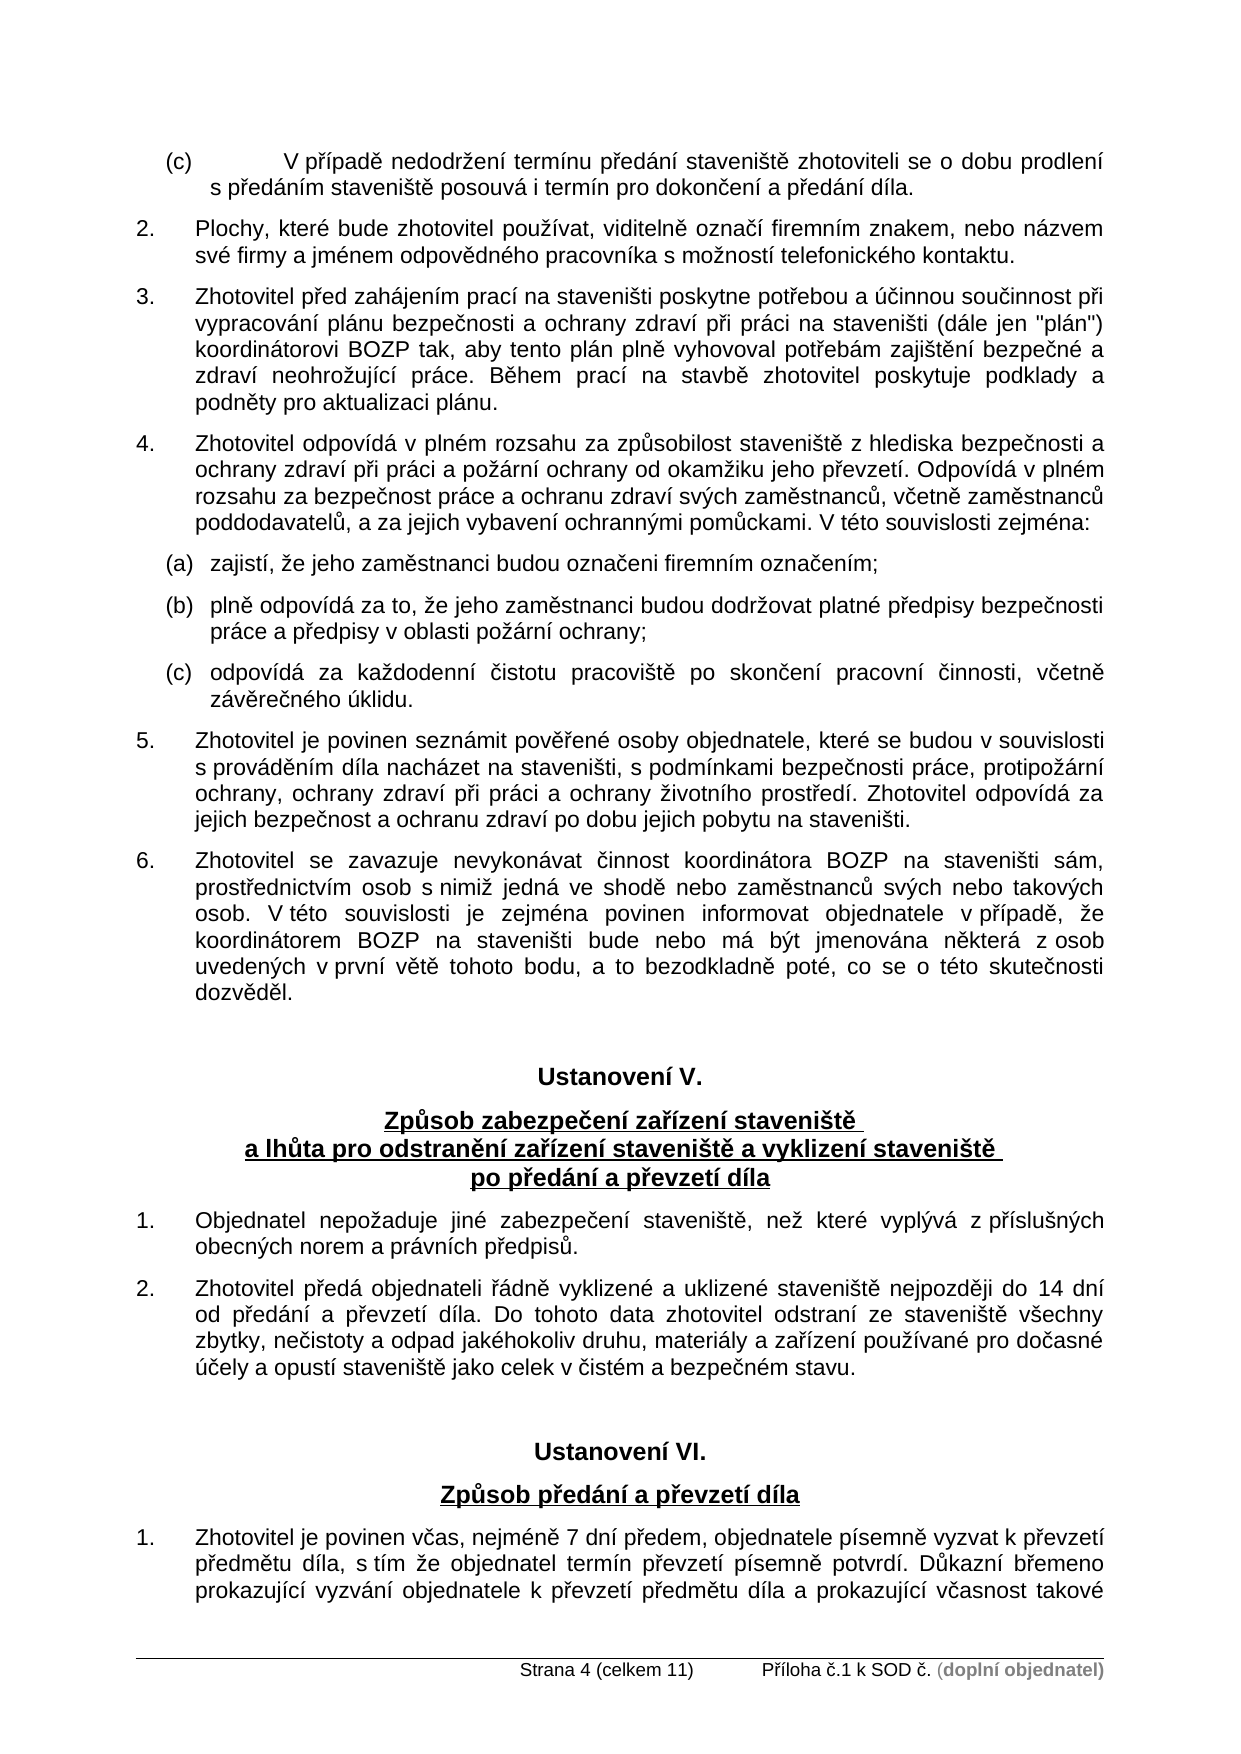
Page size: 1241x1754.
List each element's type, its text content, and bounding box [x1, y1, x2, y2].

list Zhotovitel odpovídá v plném rozsahu za způsobilost staveniště z hlediska bezpečnosti a ochrany zdraví při práci a požární ochrany od okamžiku jeho převzetí. Odpovídá v plném rozsahu za bezpečnost práce a ochranu zdraví svých zaměstnanců, včetně zaměstnanců poddodavatelů, a za jejich vybavení ochrannými pomůckami. V této souvislosti zejména: [136, 430, 1104, 535]
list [136, 1524, 1104, 1603]
text Způsob zabezpečení zařízení staveniště [136, 1106, 1104, 1134]
list zajistí, že jeho zaměstnanci budou označeni firemním označením; [165, 550, 1104, 577]
text a lhůta pro odstranění zařízení staveniště a vyklizení staveniště [136, 1134, 1104, 1163]
list Objednatel nepožaduje jiné zabezpečení staveniště, než které vyplývá z příslušných obecných norem a právních předpisů. [136, 1207, 1104, 1260]
list V případě nedodržení termínu předání staveniště zhotoviteli se o dobu prodlení s předáním staveniště posouvá i termín pro dokončení a předání díla. [165, 148, 1104, 200]
list Zhotovitel před zahájením prací na staveništi poskytne potřebou a účinnou součinnost při vypracování plánu bezpečnosti a ochrany zdraví při práci na staveništi (dále jen "plán") koordinátorovi BOZP tak, aby tento plán plně vyhovoval potřebám zajištění bezpečné a zdraví neohrožující práce. Během prací na stavbě zhotovitel poskytuje podklady a podněty pro aktualizaci plánu. [136, 283, 1104, 415]
list Plochy, které bude zhotovitel používat, viditelně označí firemním znakem, nebo názvem své firmy a jménem odpovědného pracovníka s možností telefonického kontaktu. [136, 215, 1104, 268]
text po předání a převzetí díla [136, 1163, 1104, 1192]
list Zhotovitel předá objednateli řádně vyklizené a uklizené staveniště nejpozději do 14 dní od předání a převzetí díla. Do tohoto data zhotovitel odstraní ze staveniště všechny zbytky, nečistoty a odpad jakéhokoliv druhu, materiály a zařízení používané pro dočasné účely a opustí staveniště jako celek v čistém a bezpečném stavu. [136, 1275, 1104, 1380]
subtitle Ustanovení V. [136, 1062, 1104, 1091]
list plně odpovídá za to, že jeho zaměstnanci budou dodržovat platné předpisy bezpečnosti práce a předpisy v oblasti požární ochrany; [165, 592, 1104, 644]
list Zhotovitel se zavazuje nevykonávat činnost koordinátora BOZP na staveništi sám, prostřednictvím osob s nimiž jedná ve shodě nebo zaměstnanců svých nebo takových osob. V této souvislosti je zejména povinen informovat objednatele v případě, že koordinátorem BOZP na staveništi bude nebo má být jmenována některá z osob uvedených v první větě tohoto bodu, a to bezodkladně poté, co se o této skutečnosti dozvěděl. [136, 847, 1104, 1006]
list odpovídá za každodenní čistotu pracoviště po skončení pracovní činnosti, včetně závěrečného úklidu. [165, 659, 1104, 712]
text Způsob předání a převzetí díla [136, 1480, 1104, 1509]
subtitle Ustanovení VI. [136, 1436, 1104, 1465]
list Zhotovitel je povinen seznámit pověřené osoby objednatele, které se budou v souvislosti s prováděním díla nacházet na staveništi, s podmínkami bezpečnosti práce, protipožární ochrany, ochrany zdraví při práci a ochrany životního prostředí. Zhotovitel odpovídá za jejich bezpečnost a ochranu zdraví po dobu jejich pobytu na staveništi. [136, 727, 1104, 832]
